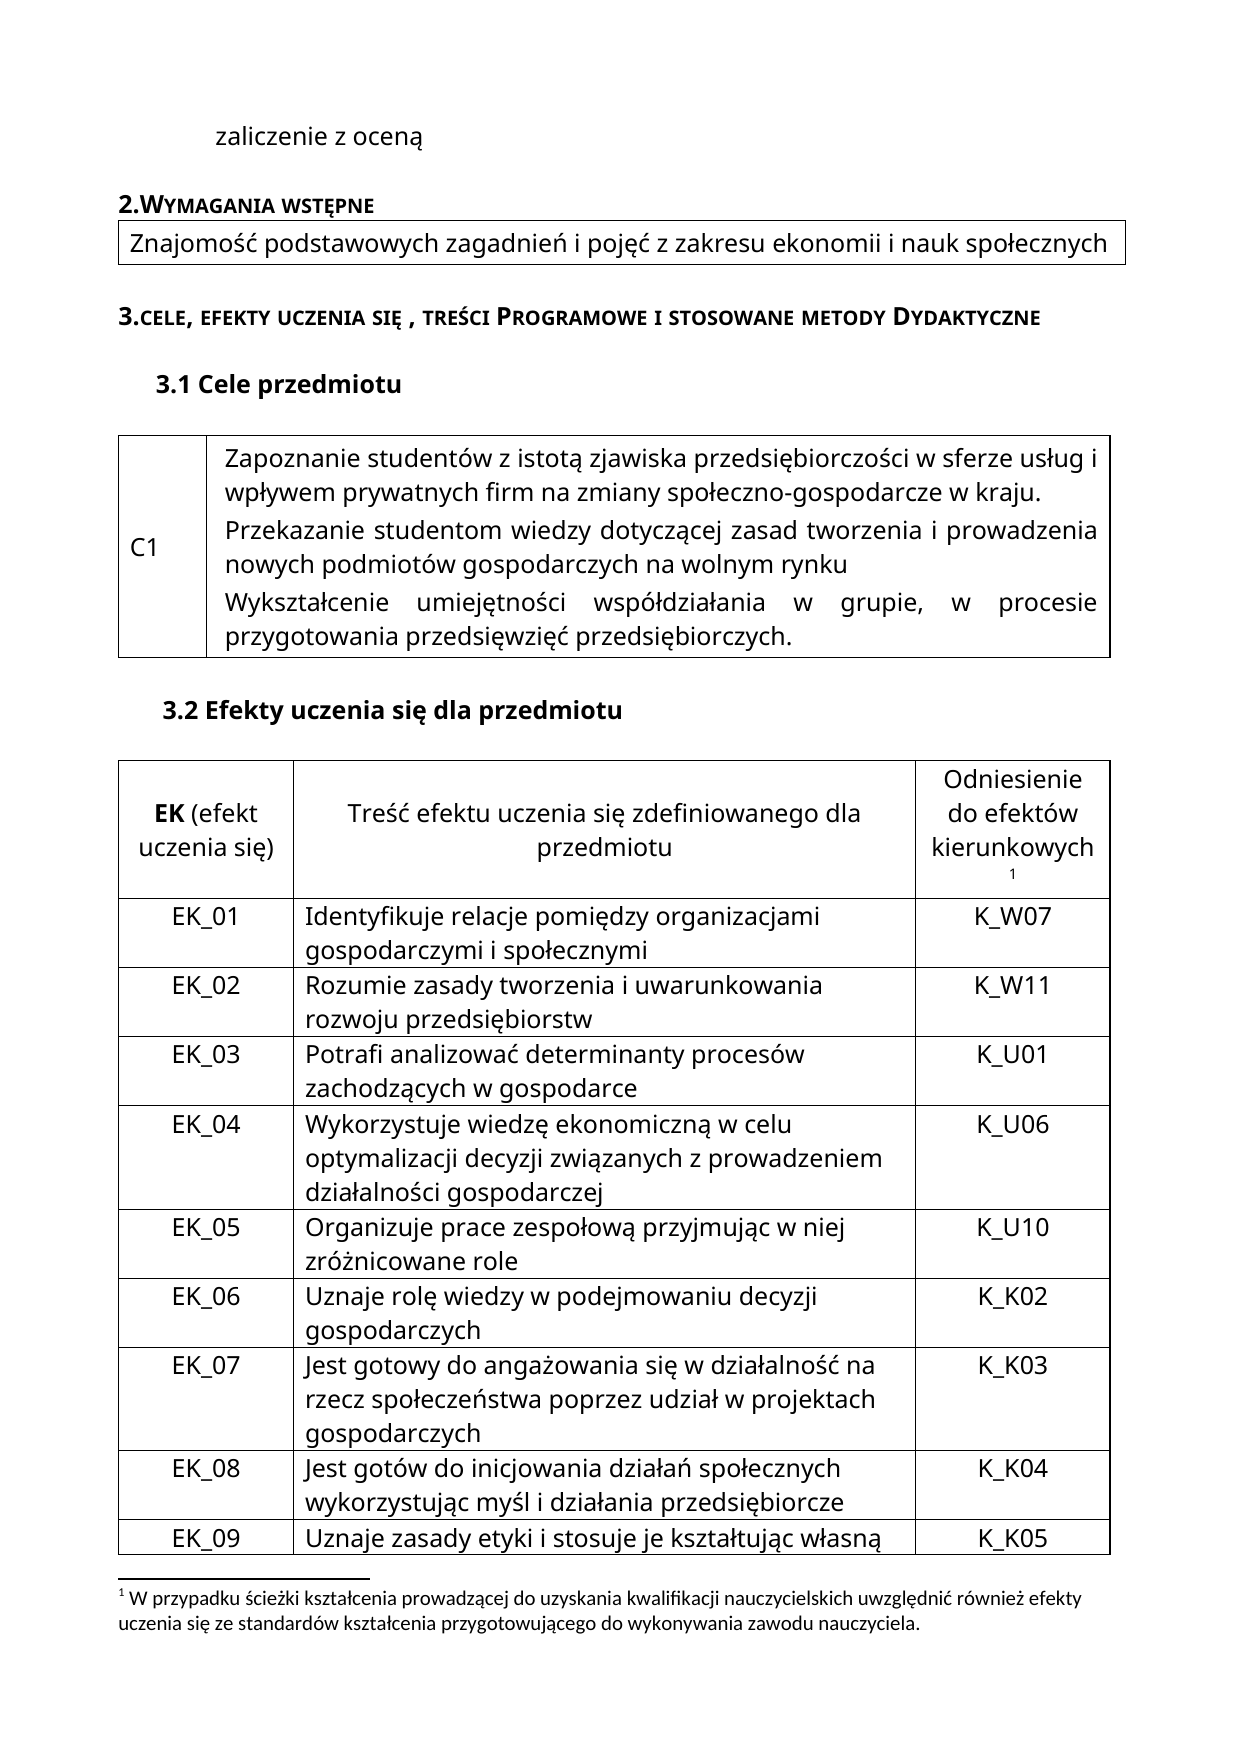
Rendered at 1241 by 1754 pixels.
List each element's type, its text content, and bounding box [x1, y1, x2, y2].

text zaliczenie z oceną [118, 118, 1122, 152]
table_header Znajomość podstawowych zagadnień i pojęć z zakresu ekonomii i nauk społecznych [119, 221, 1125, 264]
table_cell EK_06 [119, 1279, 293, 1347]
table_cell K_W11 [916, 968, 1109, 1036]
table_cell EK_02 [119, 968, 293, 1036]
table_cell K_U01 [916, 1037, 1109, 1105]
table_header Treść efektu uczenia się zdefiniowanego dla przedmiotu [294, 761, 915, 898]
table_header Zapoznanie studentów z istotą zjawiska przedsiębiorczości w sferze usług i wpływem prywatnych firm na zmiany społeczno-gospodarcze w kraju. Przekazanie studentom wiedzy dotyczącej zasad tworzenia i prowadzenia nowych podmiotów gospodarczych na wolnym rynku Wykształcenie umiejętności współdziałania w grupie, w procesie przygotowania przedsięwzięć przedsiębiorczych. [207, 436, 1109, 657]
text 3.1 Cele przedmiotu [156, 367, 1122, 401]
table_cell EK_01 [119, 899, 293, 967]
table_cell EK_03 [119, 1037, 293, 1105]
table_cell K_U10 [916, 1210, 1109, 1278]
text 3.cele, efekty uczenia się , treści Programowe i stosowane metody Dydaktyczne [118, 299, 1122, 333]
table_cell K_U06 [916, 1106, 1109, 1208]
table_header Odniesienie do efektów kierunkowych [916, 761, 1109, 898]
text 2.Wymagania wstępne [118, 186, 1122, 220]
table_cell Potrafi analizować determinanty procesów zachodzących w gospodarce [294, 1037, 915, 1105]
table_cell EK_07 [119, 1348, 293, 1450]
table_cell K_K02 [916, 1279, 1109, 1347]
table_cell K_K05 [916, 1520, 1109, 1554]
table_cell K_W07 [916, 899, 1109, 967]
text 3.2 Efekty uczenia się dla przedmiotu [162, 692, 1122, 726]
table_cell Jest gotowy do angażowania się w działalność na rzecz społeczeństwa poprzez udział w projektach gospodarczych [294, 1348, 915, 1450]
table_cell Identyfikuje relacje pomiędzy organizacjami gospodarczymi i społecznymi [294, 899, 915, 967]
table_cell K_K04 [916, 1451, 1109, 1519]
table_cell EK_09 [119, 1520, 293, 1554]
table_header EK (efekt uczenia się) [119, 761, 293, 898]
table_cell Organizuje prace zespołową przyjmując w niej zróżnicowane role [294, 1210, 915, 1278]
table_cell K_K03 [916, 1348, 1109, 1450]
table_cell EK_05 [119, 1210, 293, 1278]
table_cell EK_08 [119, 1451, 293, 1519]
table_cell Rozumie zasady tworzenia i uwarunkowania rozwoju przedsiębiorstw [294, 968, 915, 1036]
table_cell Wykorzystuje wiedzę ekonomiczną w celu optymalizacji decyzji związanych z prowadzeniem działalności gospodarczej [294, 1106, 915, 1208]
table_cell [294, 1520, 915, 1554]
table_cell Uznaje rolę wiedzy w podejmowaniu decyzji gospodarczych [294, 1279, 915, 1347]
table_header C1 [119, 436, 206, 657]
table_cell Jest gotów do inicjowania działań społecznych wykorzystując myśl i działania przedsiębiorcze [294, 1451, 915, 1519]
table_cell EK_04 [119, 1106, 293, 1208]
